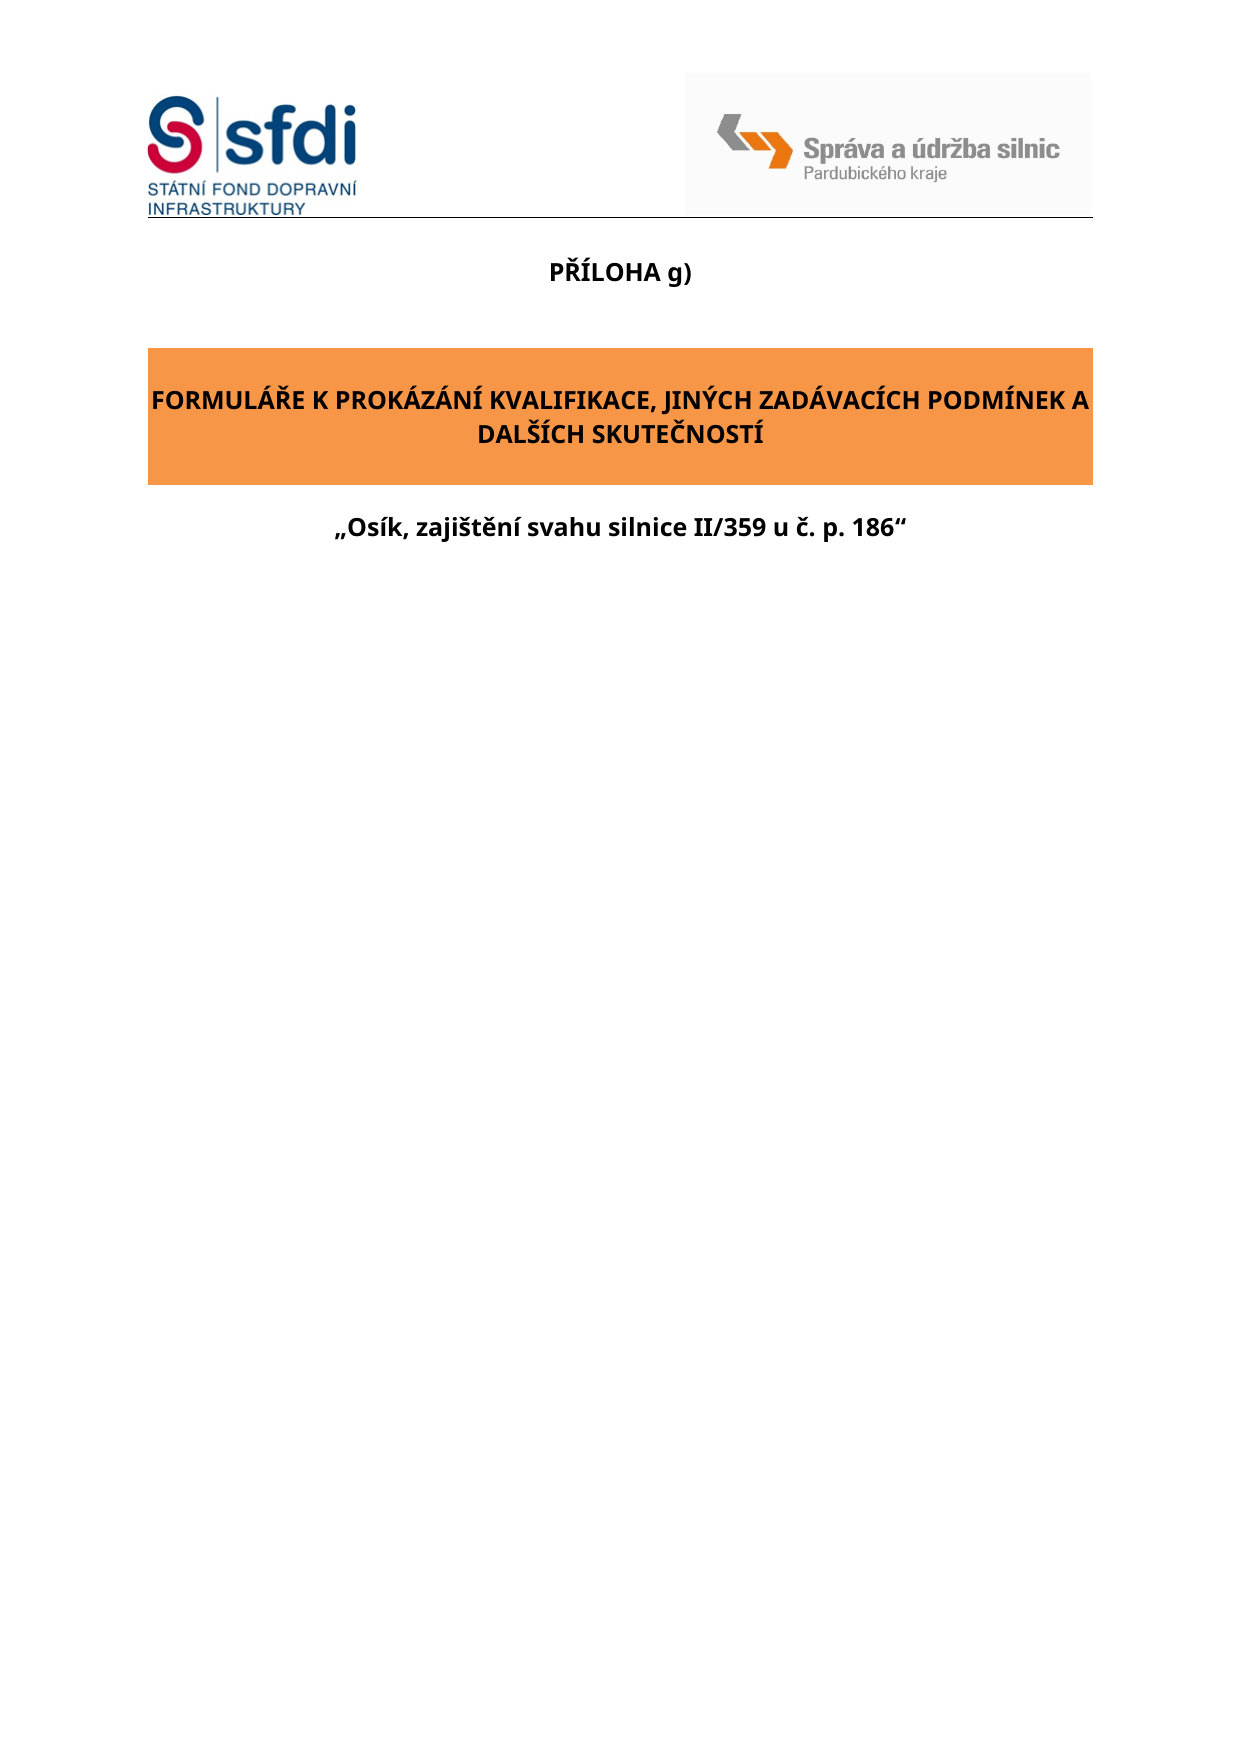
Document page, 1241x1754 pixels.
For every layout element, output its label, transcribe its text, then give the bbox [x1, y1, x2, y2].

text PŘÍLOHA g) [148, 254, 1093, 289]
text „Osík, zajištění svahu silnice II/359 u č. p. 186“ [148, 510, 1093, 544]
picture [147, 94, 357, 215]
picture [685, 73, 1092, 215]
text formuláře k prokázání kvalifikace, jiných zadávacích podmínek a dalších SKUTEČNOSTÍ [148, 382, 1093, 451]
